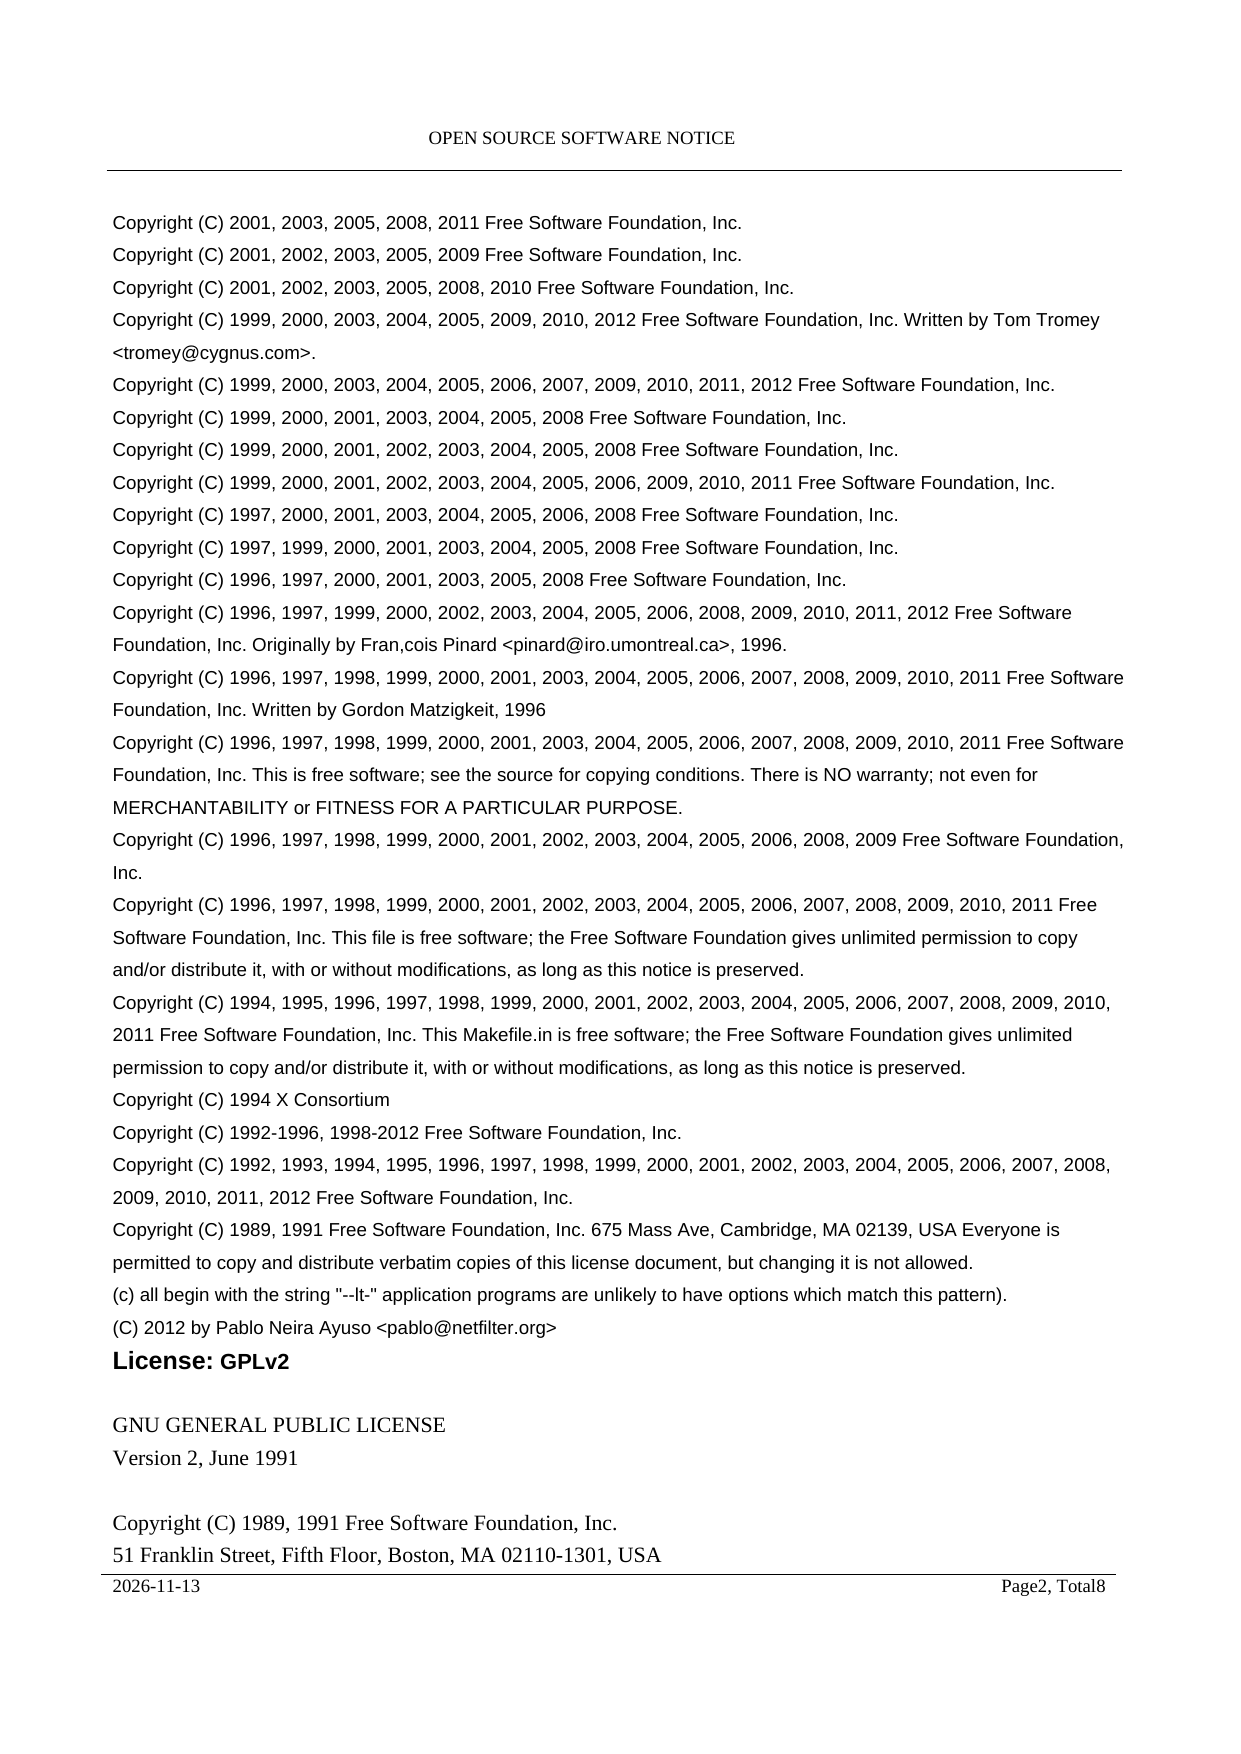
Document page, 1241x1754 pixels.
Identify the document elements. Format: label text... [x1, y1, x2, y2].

text Copyright (C) 1994, 1995, 1996, 1997, 1998, 1999, 2000, 2001, 2002, 2003, 2004, 2005, 2006, 2007, 2008, 2009, 2010, 2011 Free Software Foundation, Inc. This Makefile.in is free software; the Free Software Foundation gives unlimited permission to copy and/or distribute it, with or without modifications, as long as this notice is preserved. [112, 986, 1128, 1084]
text (c) all begin with the string "--lt-" application programs are unlikely to have options which match this pattern). [112, 1279, 1128, 1311]
text Copyright (C) 1996, 1997, 1998, 1999, 2000, 2001, 2002, 2003, 2004, 2005, 2006, 2008, 2009 Free Software Foundation, Inc. [112, 824, 1128, 889]
text Copyright (C) 1997, 2000, 2001, 2003, 2004, 2005, 2006, 2008 Free Software Foundation, Inc. [112, 499, 1128, 531]
text Copyright (C) 1996, 1997, 1999, 2000, 2002, 2003, 2004, 2005, 2006, 2008, 2009, 2010, 2011, 2012 Free Software Foundation, Inc. Originally by Fran,cois Pinard <pinard@iro.umontreal.ca>, 1996. [112, 596, 1128, 661]
text Copyright (C) 1997, 1999, 2000, 2001, 2003, 2004, 2005, 2008 Free Software Foundation, Inc. [112, 531, 1128, 564]
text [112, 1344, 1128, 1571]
text Copyright (C) 1989, 1991 Free Software Foundation, Inc. 675 Mass Ave, Cambridge, MA 02139, USA Everyone is permitted to copy and distribute verbatim copies of this license document, but changing it is not allowed. [112, 1214, 1128, 1279]
text (C) 2012 by Pablo Neira Ayuso <pablo@netfilter.org> [112, 1311, 1128, 1344]
text Copyright (C) 1996, 1997, 2000, 2001, 2003, 2005, 2008 Free Software Foundation, Inc. [112, 564, 1128, 596]
text Copyright (C) 1999, 2000, 2001, 2003, 2004, 2005, 2008 Free Software Foundation, Inc. [112, 401, 1128, 434]
text Copyright (C) 1999, 2000, 2001, 2002, 2003, 2004, 2005, 2006, 2009, 2010, 2011 Free Software Foundation, Inc. [112, 466, 1128, 499]
text Copyright (C) 1999, 2000, 2001, 2002, 2003, 2004, 2005, 2008 Free Software Foundation, Inc. [112, 434, 1128, 466]
text Copyright (C) 1994 X Consortium [112, 1084, 1128, 1116]
text Copyright (C) 1996, 1997, 1998, 1999, 2000, 2001, 2002, 2003, 2004, 2005, 2006, 2007, 2008, 2009, 2010, 2011 Free Software Foundation, Inc. This file is free software; the Free Software Foundation gives unlimited permission to copy and/or distribute it, with or without modifications, as long as this notice is preserved. [112, 889, 1128, 986]
text Copyright (C) 1992-1996, 1998-2012 Free Software Foundation, Inc. [112, 1116, 1128, 1149]
text Copyright (C) 2001, 2002, 2003, 2005, 2008, 2010 Free Software Foundation, Inc. [112, 271, 1128, 304]
text Copyright (C) 1992, 1993, 1994, 1995, 1996, 1997, 1998, 1999, 2000, 2001, 2002, 2003, 2004, 2005, 2006, 2007, 2008, 2009, 2010, 2011, 2012 Free Software Foundation, Inc. [112, 1149, 1128, 1214]
text Copyright (C) 1999, 2000, 2003, 2004, 2005, 2006, 2007, 2009, 2010, 2011, 2012 Free Software Foundation, Inc. [112, 369, 1128, 401]
text Copyright (C) 2001, 2002, 2003, 2005, 2009 Free Software Foundation, Inc. [112, 239, 1128, 271]
text Copyright (C) 1999, 2000, 2003, 2004, 2005, 2009, 2010, 2012 Free Software Foundation, Inc. Written by Tom Tromey <tromey@cygnus.com>. [112, 304, 1128, 369]
text Copyright (C) 1996, 1997, 1998, 1999, 2000, 2001, 2003, 2004, 2005, 2006, 2007, 2008, 2009, 2010, 2011 Free Software Foundation, Inc. Written by Gordon Matzigkeit, 1996 [112, 661, 1128, 726]
text Copyright (C) 2001, 2003, 2005, 2008, 2011 Free Software Foundation, Inc. [112, 206, 1128, 239]
text Copyright (C) 1996, 1997, 1998, 1999, 2000, 2001, 2003, 2004, 2005, 2006, 2007, 2008, 2009, 2010, 2011 Free Software Foundation, Inc. This is free software; see the source for copying conditions. There is NO warranty; not even for MERCHANTABILITY or FITNESS FOR A PARTICULAR PURPOSE. [112, 726, 1128, 824]
